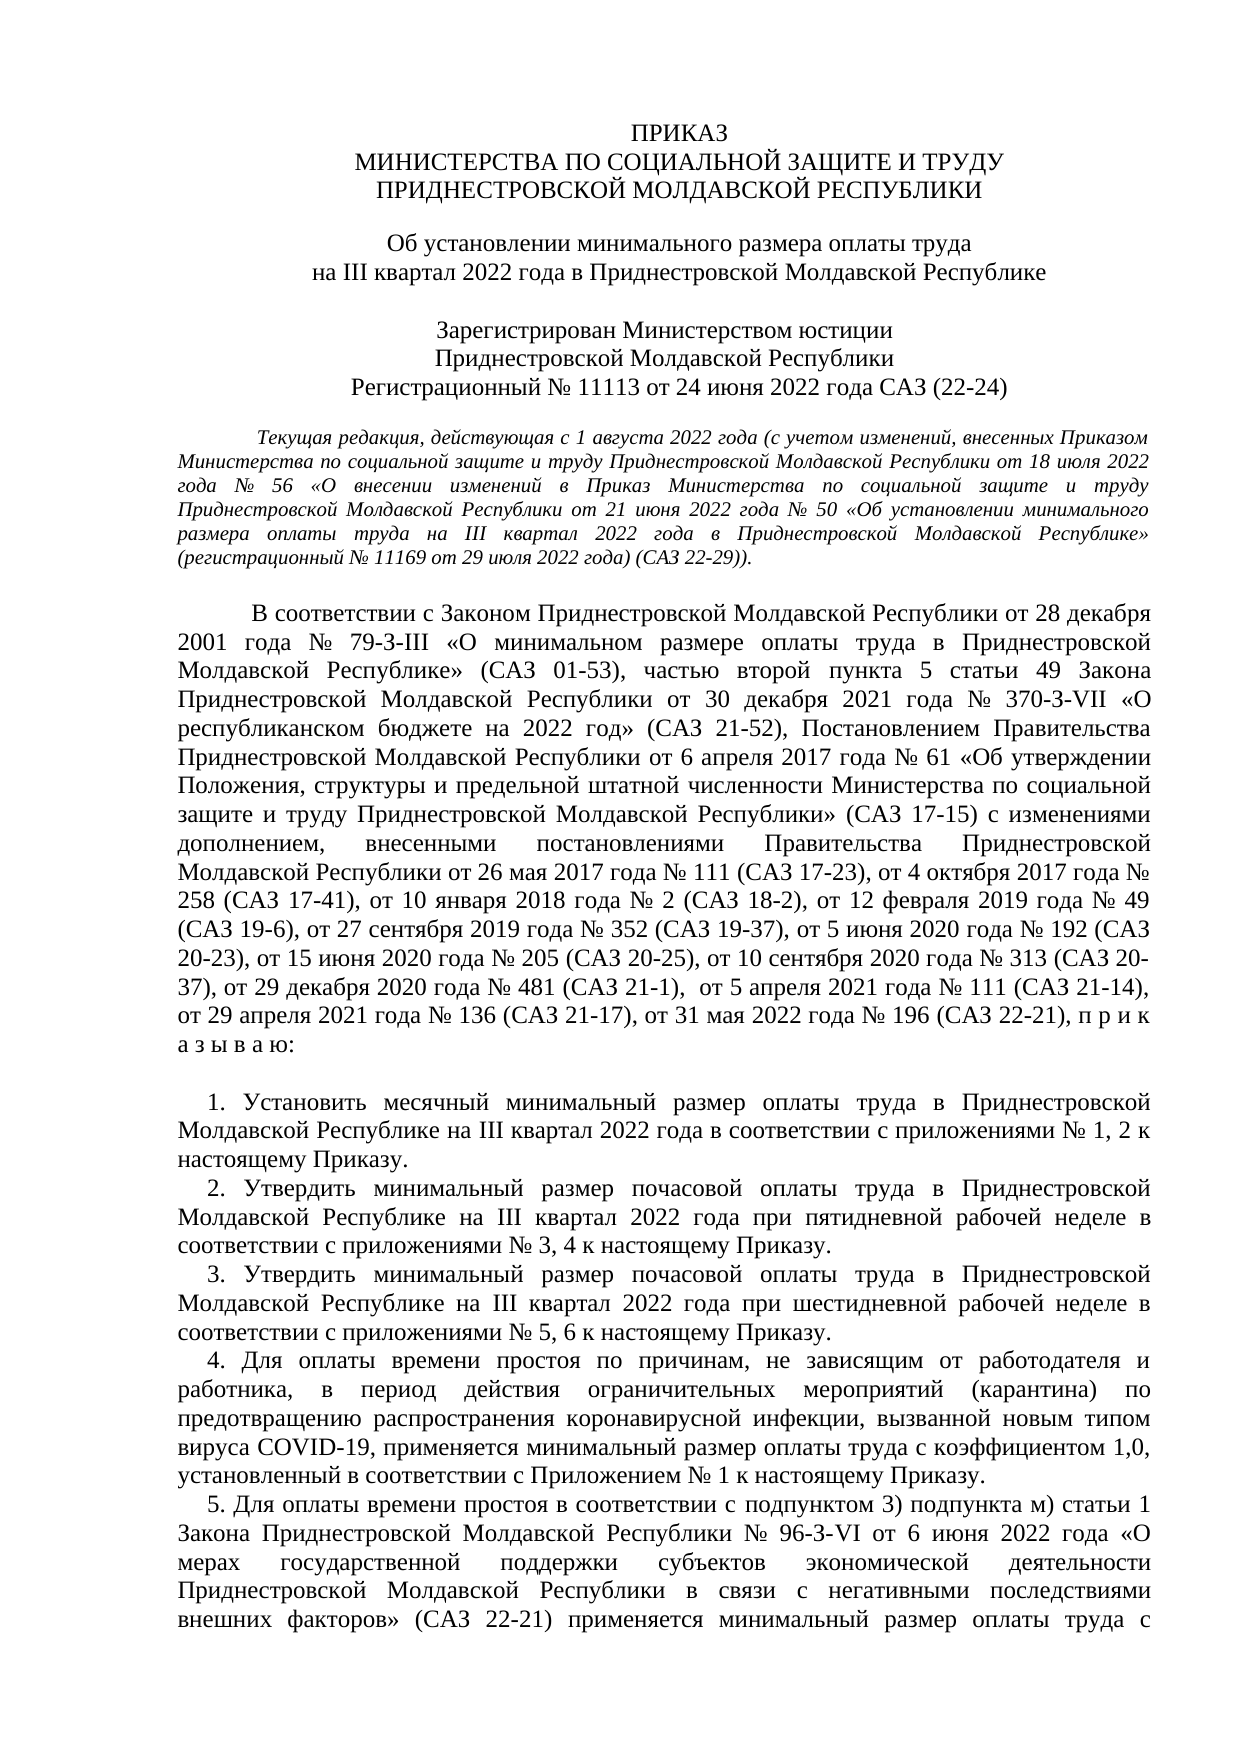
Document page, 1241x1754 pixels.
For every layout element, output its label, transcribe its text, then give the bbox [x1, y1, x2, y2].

text на III квартал 2022 года в Приднестровской Молдавской Республике [177, 257, 1152, 286]
text МИНИСТЕРСТВА ПО СОЦИАЛЬНОЙ ЗАЩИТЕ И ТРУДУ [177, 147, 1152, 176]
text Приднестровской Молдавской Республики [177, 343, 1152, 372]
text 1. Установить месячный минимальный размер оплаты труда в Приднестровской Молдавской Республике на III квартал 2022 года в соответствии с приложениями № 1, 2 к настоящему Приказу. [177, 1087, 1152, 1173]
text ПРИКАЗ [177, 118, 1152, 147]
text 2. Утвердить минимальный размер почасовой оплаты труда в Приднестровской Молдавской Республике на III квартал 2022 года при пятидневной рабочей неделе в соответствии с приложениями № 3, 4 к настоящему Приказу. [177, 1173, 1152, 1259]
text Зарегистрирован Министерством юстиции [177, 315, 1152, 343]
text Регистрационный № 11113 от 24 июня 2022 года САЗ (22-24) [177, 372, 1152, 401]
text 4. Для оплаты времени простоя по причинам, не зависящим от работодателя и работника, в период действия ограничительных мероприятий (карантина) по предотвращению распространения коронавирусной инфекции, вызванной новым типом вируса COVID-19, применяется минимальный размер оплаты труда с коэффициентом 1,0, установленный в соответствии с Приложением № 1 к настоящему Приказу. [177, 1346, 1152, 1489]
text В соответствии с Законом Приднестровской Молдавской Республики от 28 декабря 2001 года № 79-З-III «О минимальном размере оплаты труда в Приднестровской Молдавской Республике» (САЗ 01-53), частью второй пункта 5 статьи 49 Закона Приднестровской Молдавской Республики от 30 декабря 2021 года № 370-З-VII «О республиканском бюджете на 2022 год» (САЗ 21-52), Постановлением Правительства Приднестровской Молдавской Республики от 6 апреля 2017 года № 61 «Об утверждении Положения, структуры и предельной штатной численности Министерства по социальной защите и труду Приднестровской Молдавской Республики» (САЗ 17-15) с изменениями дополнением, внесенными постановлениями Правительства Приднестровской Молдавской Республики от 26 мая 2017 года № 111 (САЗ 17-23), от 4 октября 2017 года № 258 (САЗ 17-41), от 10 января 2018 года № 2 (САЗ 18-2), от 12 февраля 2019 года № 49 (САЗ 19-6), от 27 сентября 2019 года № 352 (САЗ 19-37), от 5 июня 2020 года № 192 (САЗ 20-23), от 15 июня 2020 года № 205 (САЗ 20-25), от 10 сентября 2020 года № 313 (САЗ 20-37), от 29 декабря 2020 года № 481 (САЗ 21-1), от 5 апреля 2021 года № 111 (САЗ 21-14), от 29 апреля 2021 года № 136 (САЗ 21-17), от 31 мая 2022 года № 196 (САЗ 22-21), п р и к а з ы в а ю: [177, 598, 1152, 1058]
text 3. Утвердить минимальный размер почасовой оплаты труда в Приднестровской Молдавской Республике на III квартал 2022 года при шестидневной рабочей неделе в соответствии с приложениями № 5, 6 к настоящему Приказу. [177, 1259, 1152, 1346]
text Об установлении минимального размера оплаты труда [177, 228, 1152, 257]
text ПРИДНЕСТРОВСКОЙ МОЛДАВСКОЙ РЕСПУБЛИКИ [177, 176, 1152, 204]
text Текущая редакция, действующая с 1 августа 2022 года (с учетом изменений, внесенных Приказом Министерства по социальной защите и труду Приднестровской Молдавской Республики от 18 июля 2022 года № 56 «О внесении изменений в Приказ Министерства по социальной защите и труду Приднестровской Молдавской Республики от 21 июня 2022 года № 50 «Об установлении минимального размера оплаты труда на III квартал 2022 года в Приднестровской Молдавской Республике» (регистрационный № 11169 от 29 июля 2022 года) (САЗ 22-29)). [177, 425, 1152, 569]
